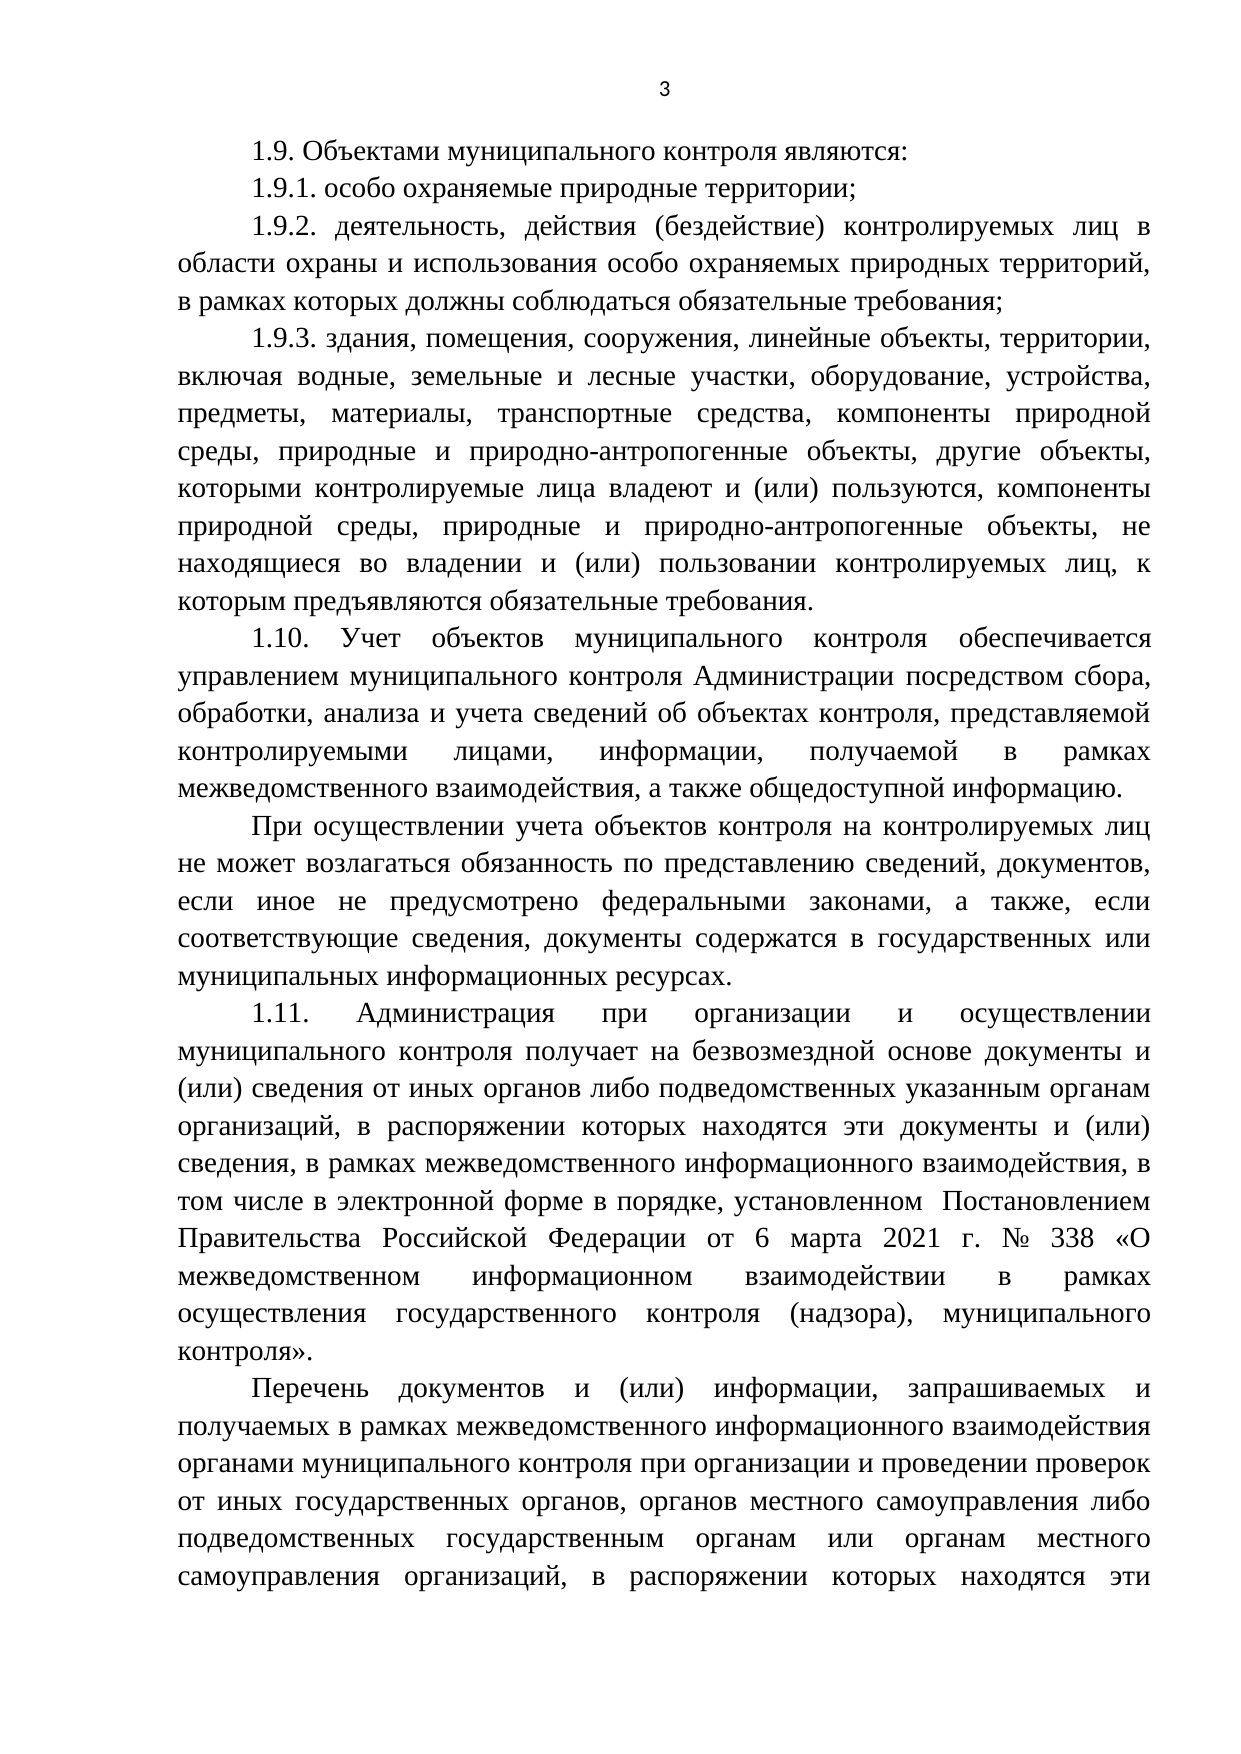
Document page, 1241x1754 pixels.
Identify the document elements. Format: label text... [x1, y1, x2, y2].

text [177, 1367, 1152, 1592]
text 1.9. Объектами муниципального контроля являются: [177, 130, 1152, 167]
text 1.9.3. здания, помещения, сооружения, линейные объекты, территории, включая водные, земельные и лесные участки, оборудование, устройства, предметы, материалы, транспортные средства, компоненты природной среды, природные и природно-антропогенные объекты, другие объекты, которыми контролируемые лица владеют и (или) пользуются, компоненты природной среды, природные и природно-антропогенные объекты, не находящиеся во владении и (или) пользовании контролируемых лиц, к которым предъявляются обязательные требования. [177, 317, 1152, 617]
text При осуществлении учета объектов контроля на контролируемых лиц не может возлагаться обязанность по представлению сведений, документов, если иное не предусмотрено федеральными законами, а также, если соответствующие сведения, документы содержатся в государственных или муниципальных информационных ресурсах. [177, 805, 1152, 992]
text 1.9.2. деятельность, действия (бездействие) контролируемых лиц в области охраны и использования особо охраняемых природных территорий, в рамках которых должны соблюдаться обязательные требования; [177, 205, 1152, 317]
text 1.9.1. особо охраняемые природные территории; [177, 167, 1152, 205]
text 1.10. Учет объектов муниципального контроля обеспечивается управлением муниципального контроля Администрации посредством сбора, обработки, анализа и учета сведений об объектах контроля, представляемой контролируемыми лицами, информации, получаемой в рамках межведомственного взаимодействия, а также общедоступной информацию. [177, 617, 1152, 805]
text 1.11. Администрация при организации и осуществлении муниципального контроля получает на безвозмездной основе документы и (или) сведения от иных органов либо подведомственных указанным органам организаций, в распоряжении которых находятся эти документы и (или) сведения, в рамках межведомственного информационного взаимодействия, в том числе в электронной форме в порядке, установленном Постановлением Правительства Российской Федерации от 6 марта 2021 г. № 338 «О межведомственном информационном взаимодействии в рамках осуществления государственного контроля (надзора), муниципального контроля». [177, 992, 1152, 1367]
